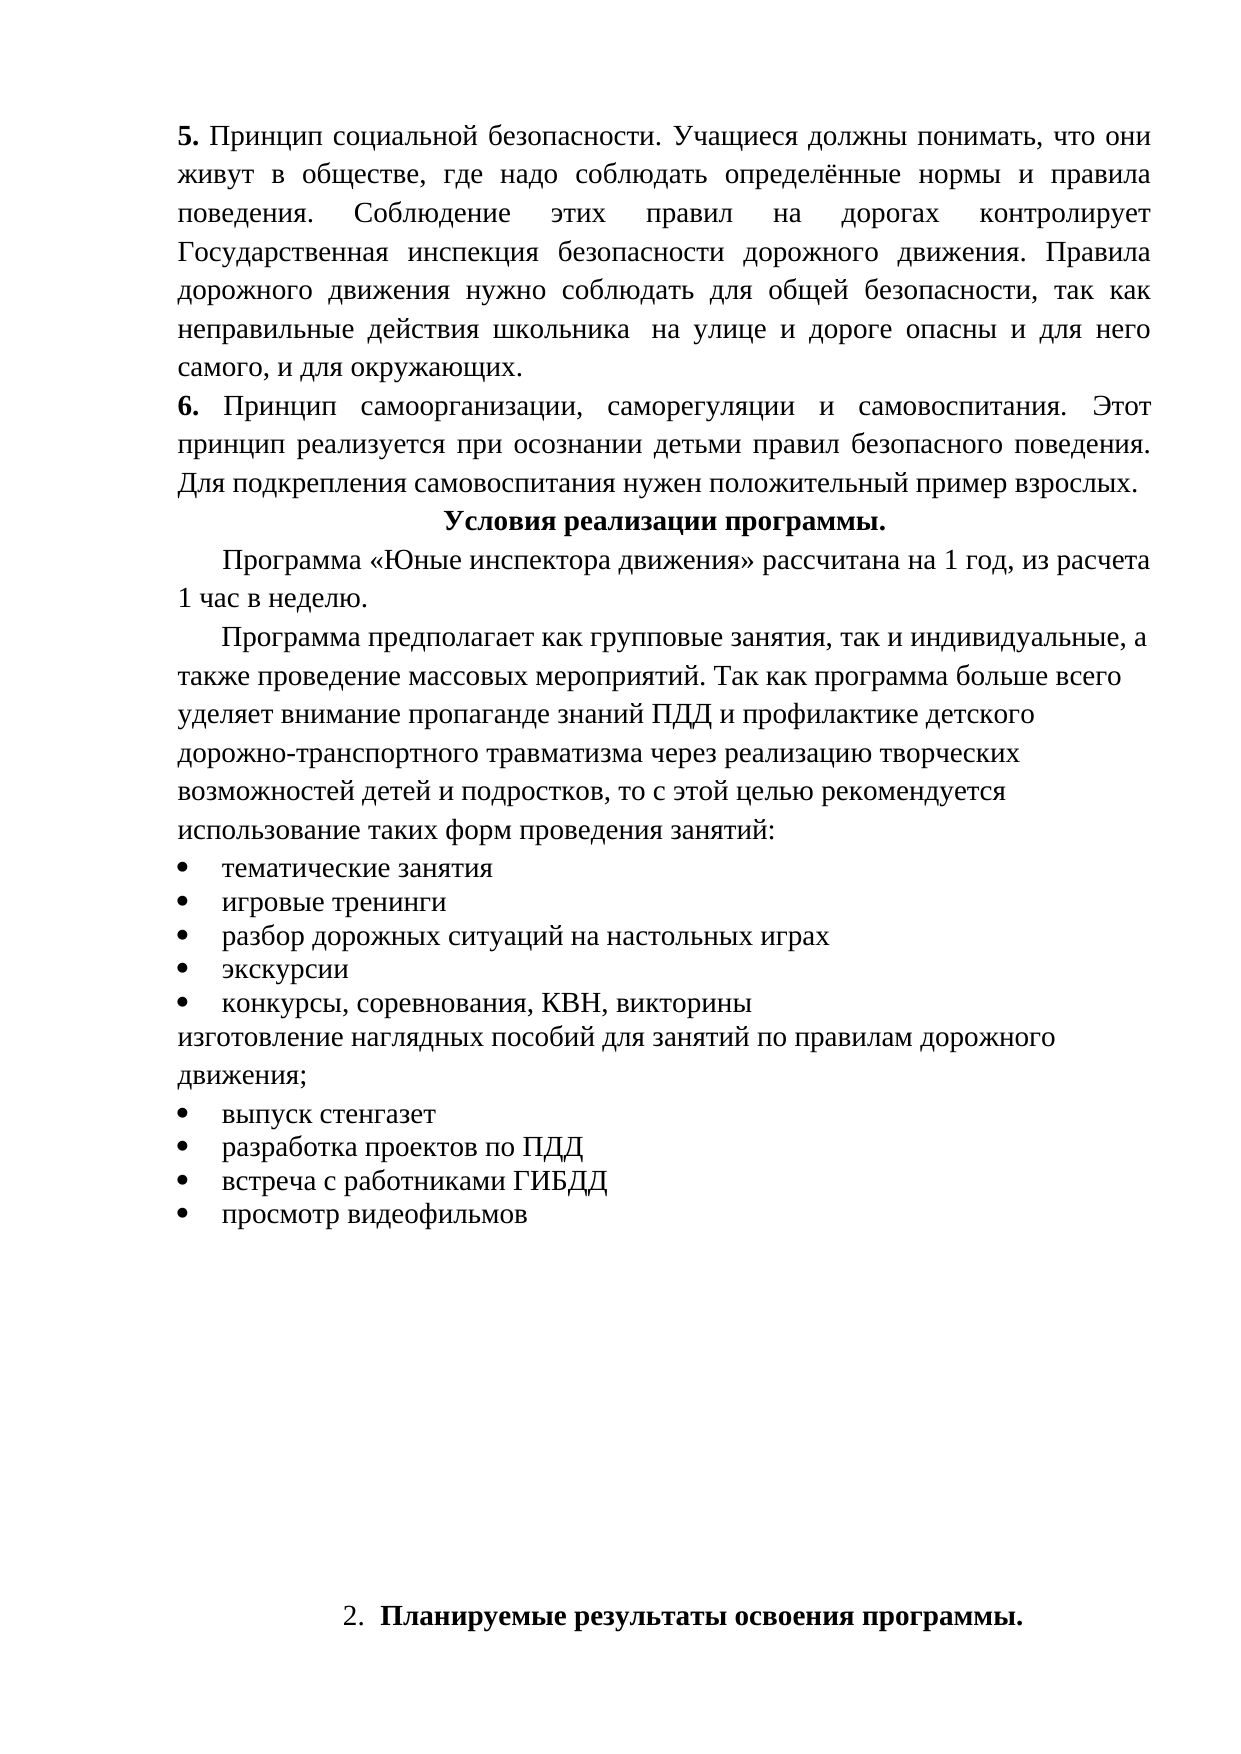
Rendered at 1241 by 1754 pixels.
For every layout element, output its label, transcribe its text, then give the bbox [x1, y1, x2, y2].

text Программа «Юные инспектора движения» рассчитана на 1 год, из расчета 1 час в неделю. [177, 542, 1152, 614]
list Планируемые результаты освоения программы. [215, 1598, 1152, 1632]
list экскурсии [177, 951, 1152, 985]
text Программа предполагает как групповые занятия, так и индивидуальные, а также проведение массовых мероприятий. Так как программа больше всего уделяет внимание пропаганде знаний ПДД и профилактике детского дорожно-транспортного травматизма через реализацию творческих возможностей детей и подростков, то с этой целью рекомендуется использование таких форм проведения занятий: [177, 619, 1152, 845]
text Условия реализации программы. [177, 503, 1152, 537]
list разбор дорожных ситуаций на настольных играх [177, 918, 1152, 951]
list выпуск стенгазет [177, 1096, 1152, 1129]
text изготовление наглядных пособий для занятий по правилам дорожного движения; [177, 1019, 1152, 1091]
text 5. Принцип социальной безопасности. Учащиеся должны понимать, что они живут в обществе, где надо соблюдать определённые нормы и правила поведения. Соблюдение этих правил на дорогах контролирует Государственная инспекция безопасности дорожного движения. Правила дорожного движения нужно соблюдать для общей безопасности, так как неправильные действия школьника на улице и дороге опасны и для него самого, и для окружающих. [177, 118, 1152, 383]
list конкурсы, соревнования, КВН, викторины [177, 985, 1152, 1019]
list тематические занятия [177, 850, 1152, 884]
list просмотр видеофильмов [177, 1197, 1152, 1230]
list игровые тренинги [177, 884, 1152, 918]
text 6. Принцип самоорганизации, саморегуляции и самовоспитания. Этот принцип реализуется при осознании детьми правил безопасного поведения. Для подкрепления самовоспитания нужен положительный пример взрослых. [177, 388, 1152, 498]
list встреча с работниками ГИБДД [177, 1163, 1152, 1197]
list разработка проектов по ПДД [177, 1129, 1176, 1163]
